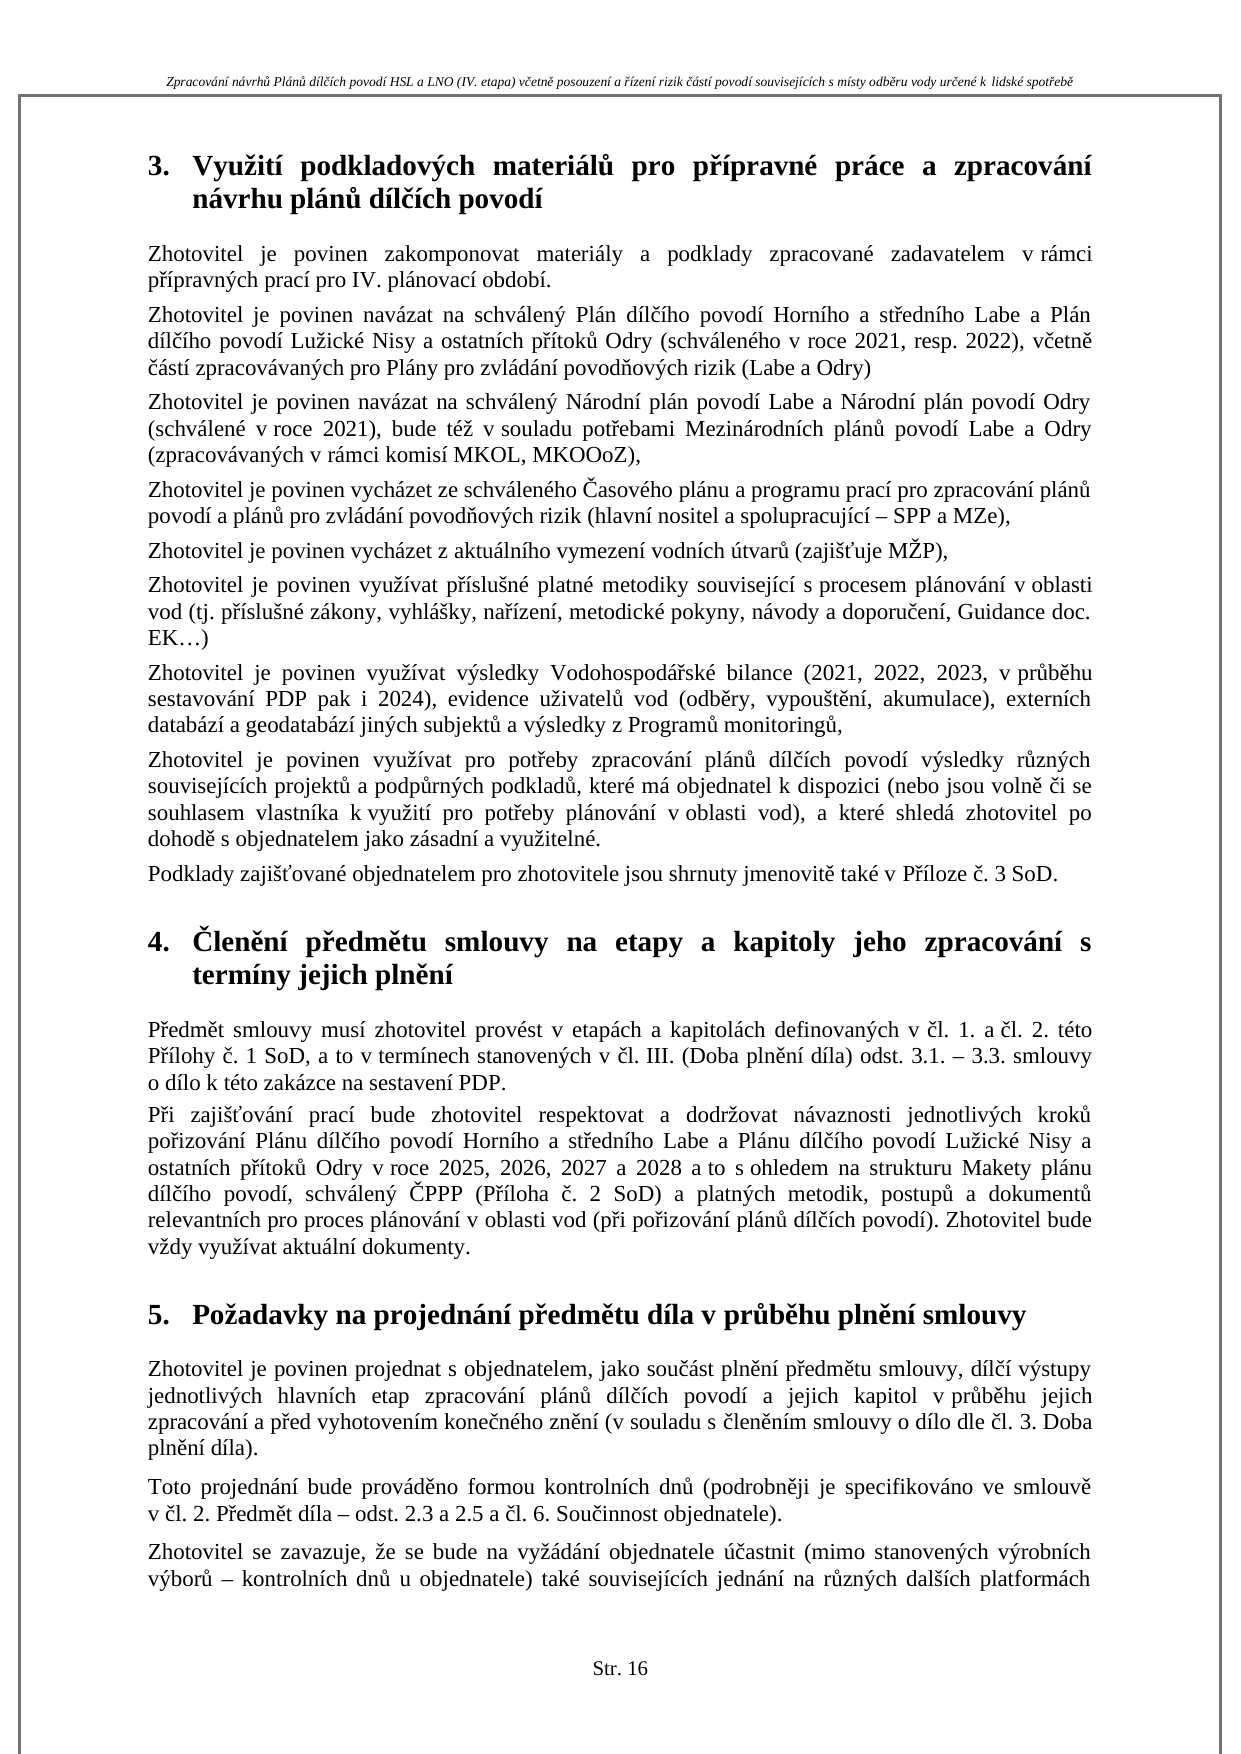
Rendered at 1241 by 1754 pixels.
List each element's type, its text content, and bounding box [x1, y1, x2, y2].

subtitle 5. Požadavky na projednání předmětu díla v průběhu plnění smlouvy [148, 1297, 1092, 1330]
subtitle 3. Využití podkladových materiálů pro přípravné práce a zpracování návrhu plánů dílčích povodí [148, 148, 1092, 215]
text Toto projednání bude prováděno formou kontrolních dnů (podrobněji je specifikováno ve smlouvě v čl. 2. Předmět díla – odst. 2.3 a 2.5 a čl. 6. Součinnost objednatele). [148, 1473, 1092, 1526]
text Předmět smlouvy musí zhotovitel provést v etapách a kapitolách definovaných v čl. 1. a čl. 2. této Přílohy č. 1 SoD, a to v termínech stanovených v čl. III. (Doba plnění díla) odst. 3.1. – 3.3. smlouvy o dílo k této zakázce na sestavení PDP. [148, 1016, 1092, 1095]
list Zhotovitel je povinen vycházet z aktuálního vymezení vodních útvarů (zajišťuje MŽP), [148, 537, 1092, 563]
subtitle 4. Členění předmětu smlouvy na etapy a kapitoly jeho zpracování s termíny jejich plnění [148, 924, 1092, 991]
list Podklady zajišťované objednatelem pro zhotovitele jsou shrnuty jmenovitě také v Příloze č. 3 SoD. [148, 860, 1092, 886]
list Zhotovitel je povinen využívat příslušné platné metodiky související s procesem plánování v oblasti vod (tj. příslušné zákony, vyhlášky, nařízení, metodické pokyny, návody a doporučení, Guidance doc. EK…) [148, 571, 1092, 650]
text Při zajišťování prací bude zhotovitel respektovat a dodržovat návaznosti jednotlivých kroků pořizování Plánu dílčího povodí Horního a středního Labe a Plánu dílčího povodí Lužické Nisy a ostatních přítoků Odry v roce 2025, 2026, 2027 a 2028 a to s ohledem na strukturu Makety plánu dílčího povodí, schválený ČPPP (Příloha č. 2 SoD) a platných metodik, postupů a dokumentů relevantních pro proces plánování v oblasti vod (při pořizování plánů dílčích povodí). Zhotovitel bude vždy využívat aktuální dokumenty. [148, 1101, 1092, 1259]
list Zhotovitel je povinen vycházet ze schváleného Časového plánu a programu prací pro zpracování plánů povodí a plánů pro zvládání povodňových rizik (hlavní nositel a spolupracující – SPP a MZe), [148, 476, 1092, 528]
list Zhotovitel je povinen navázat na schválený Plán dílčího povodí Horního a středního Labe a Plán dílčího povodí Lužické Nisy a ostatních přítoků Odry (schváleného v roce 2021, resp. 2022), včetně částí zpracovávaných pro Plány pro zvládání povodňových rizik (Labe a Odry) [148, 301, 1092, 380]
list Zhotovitel je povinen využívat pro potřeby zpracování plánů dílčích povodí výsledky různých souvisejících projektů a podpůrných podkladů, které má objednatel k dispozici (nebo jsou volně či se souhlasem vlastníka k využití pro potřeby plánování v oblasti vod), a které shledá zhotovitel po dohodě s objednatelem jako zásadní a využitelné. [148, 746, 1092, 852]
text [148, 1538, 1092, 1591]
list Zhotovitel je povinen zakomponovat materiály a podklady zpracované zadavatelem v rámci přípravných prací pro IV. plánovací období. [148, 240, 1092, 292]
text Zhotovitel je povinen projednat s objednatelem, jako součást plnění předmětu smlouvy, dílčí výstupy jednotlivých hlavních etap zpracování plánů dílčích povodí a jejich kapitol v průběhu jejich zpracování a před vyhotovením konečného znění (v souladu s členěním smlouvy o dílo dle čl. 3. Doba plnění díla). [148, 1355, 1092, 1461]
list Zhotovitel je povinen navázat na schválený Národní plán povodí Labe a Národní plán povodí Odry (schválené v roce 2021), bude též v souladu potřebami Mezinárodních plánů povodí Labe a Odry (zpracovávaných v rámci komisí MKOL, MKOOoZ), [148, 388, 1092, 467]
list Zhotovitel je povinen využívat výsledky Vodohospodářské bilance (2021, 2022, 2023, v průběhu sestavování PDP pak i 2024), evidence uživatelů vod (odběry, vypouštění, akumulace), externích databází a geodatabází jiných subjektů a výsledky z Programů monitoringů, [148, 659, 1092, 738]
